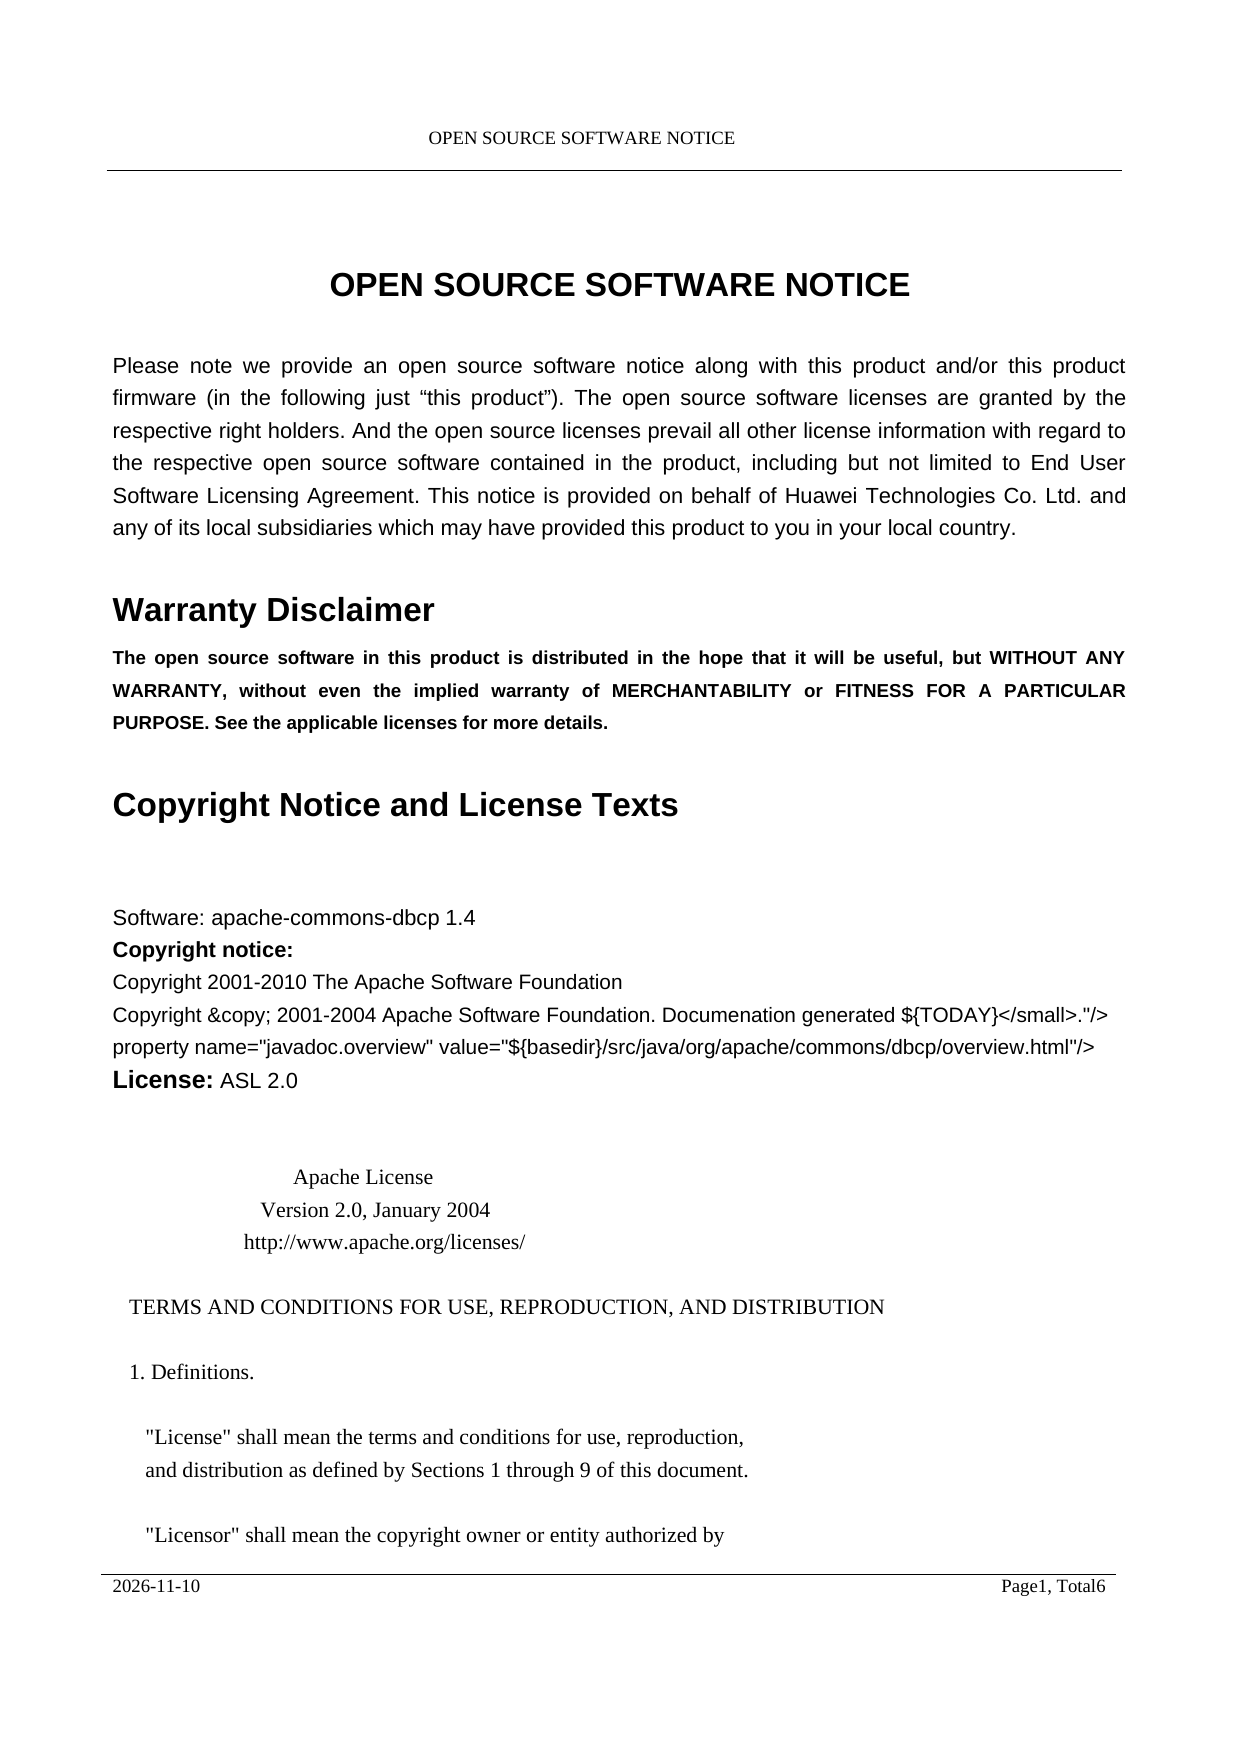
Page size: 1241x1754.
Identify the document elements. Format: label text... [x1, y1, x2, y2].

text The open source software in this product is distributed in the hope that it will be useful, but WITHOUT ANY WARRANTY, without even the implied warranty of MERCHANTABILITY or FITNESS FOR A PARTICULAR PURPOSE. See the applicable licenses for more details. [112, 641, 1128, 739]
text Copyright 2001-2010 The Apache Software Foundation [112, 966, 1128, 998]
text Copyright &copy; 2001-2004 Apache Software Foundation. Documenation generated ${TODAY}</small>."/> property name="javadoc.overview" value="${basedir}/src/java/org/apache/commons/dbcp/overview.html"/> [112, 998, 1128, 1063]
text Please note we provide an open source software notice along with this product and/or this product firmware (in the following just “this product”). The open source software licenses are granted by the respective right holders. And the open source licenses prevail all other license information with regard to the respective open source software contained in the product, including but not limited to End User Software Licensing Agreement. This notice is provided on behalf of Huawei Technologies Co. Ltd. and any of its local subsidiaries which may have provided this product to you in your local country. [112, 349, 1128, 544]
text OPEN SOURCE SOFTWARE NOTICE [112, 251, 1128, 316]
text Copyright notice: [112, 933, 1128, 966]
text Software: apache-commons-dbcp 1.4 [112, 901, 1128, 933]
text Copyright Notice and License Texts [112, 771, 1128, 836]
text Warranty Disclaimer [112, 576, 1128, 641]
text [112, 1063, 1128, 1551]
